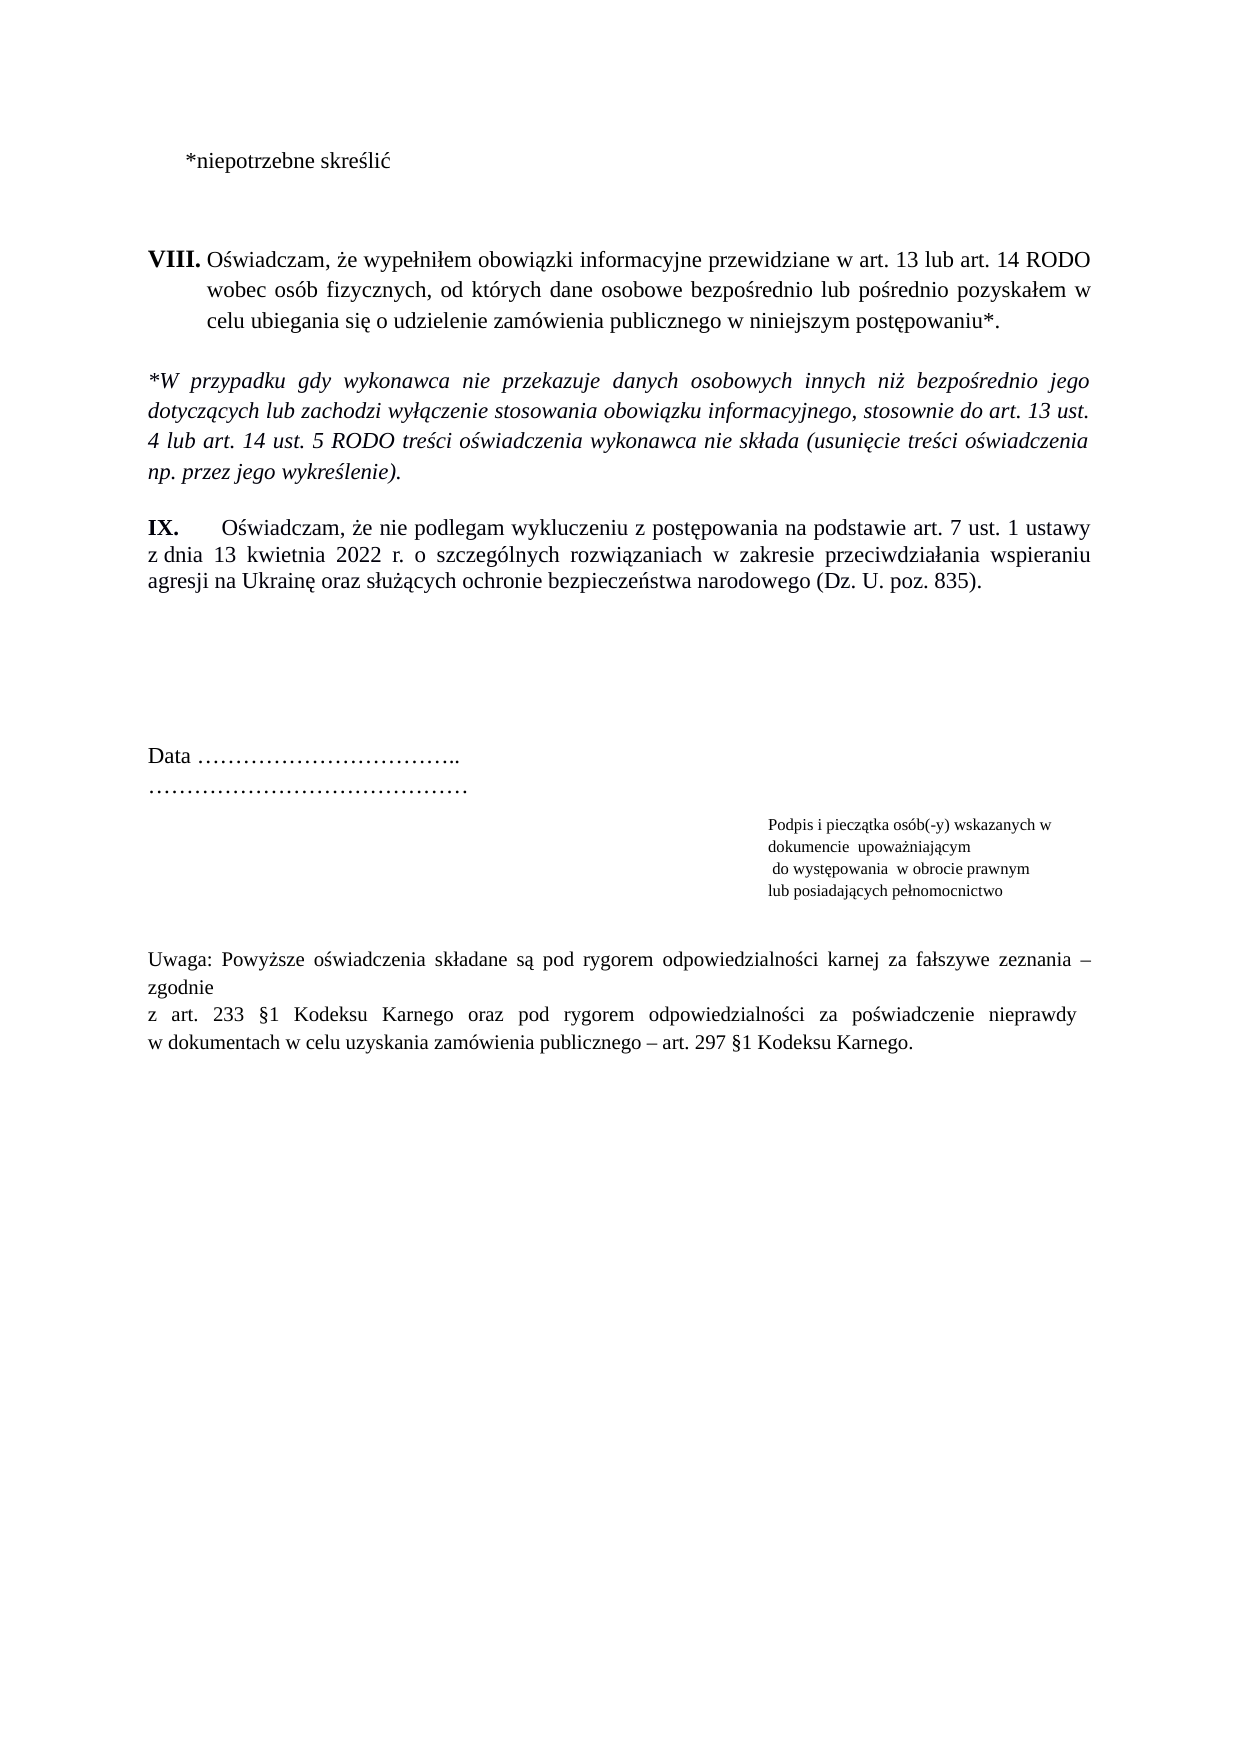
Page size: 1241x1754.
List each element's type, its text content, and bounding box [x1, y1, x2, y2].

text do występowania w obrocie prawnym [768, 859, 1093, 878]
list Oświadczam, że wypełniłem obowiązki informacyjne przewidziane w art. 13 lub art. 14 RODO wobec osób fizycznych, od których dane osobowe bezpośrednio lub pośrednio pozyskałem w celu ubiegania się o udzielenie zamówienia publicznego w niniejszym postępowaniu*. [148, 244, 1093, 333]
text Uwaga: Powyższe oświadczenia składane są pod rygorem odpowiedzialności karnej za fałszywe zeznania – zgodnie z art. 233 §1 Kodeksu Karnego oraz pod rygorem odpowiedzialności za poświadczenie nieprawdy w dokumentach w celu uzyskania zamówienia publicznego – art. 297 §1 Kodeksu Karnego. [148, 947, 1093, 1054]
text *W przypadku gdy wykonawca nie przekazuje danych osobowych innych niż bezpośrednio jego dotyczących lub zachodzi wyłączenie stosowania obowiązku informacyjnego, stosownie do art. 13 ust. 4 lub art. 14 ust. 5 RODO treści oświadczenia wykonawca nie składa (usunięcie treści oświadczenia np. przez jego wykreślenie). [148, 367, 1093, 484]
list Oświadczam, że nie podlegam wykluczeniu z postępowania na podstawie art. 7 ust. 1 ustawy z dnia 13 kwietnia 2022 r. o szczególnych rozwiązaniach w zakresie przeciwdziałania wspieraniu agresji na Ukrainę oraz służących ochronie bezpieczeństwa narodowego (Dz. U. poz. 835). [148, 514, 1093, 593]
text Podpis i pieczątka osób(-y) wskazanych w dokumencie upoważniającym [768, 815, 1093, 856]
text Data …………………………….. …………………………………… [148, 742, 1093, 798]
text *niepotrzebne skreślić [185, 148, 1093, 174]
text lub posiadających pełnomocnictwo [768, 881, 1093, 900]
